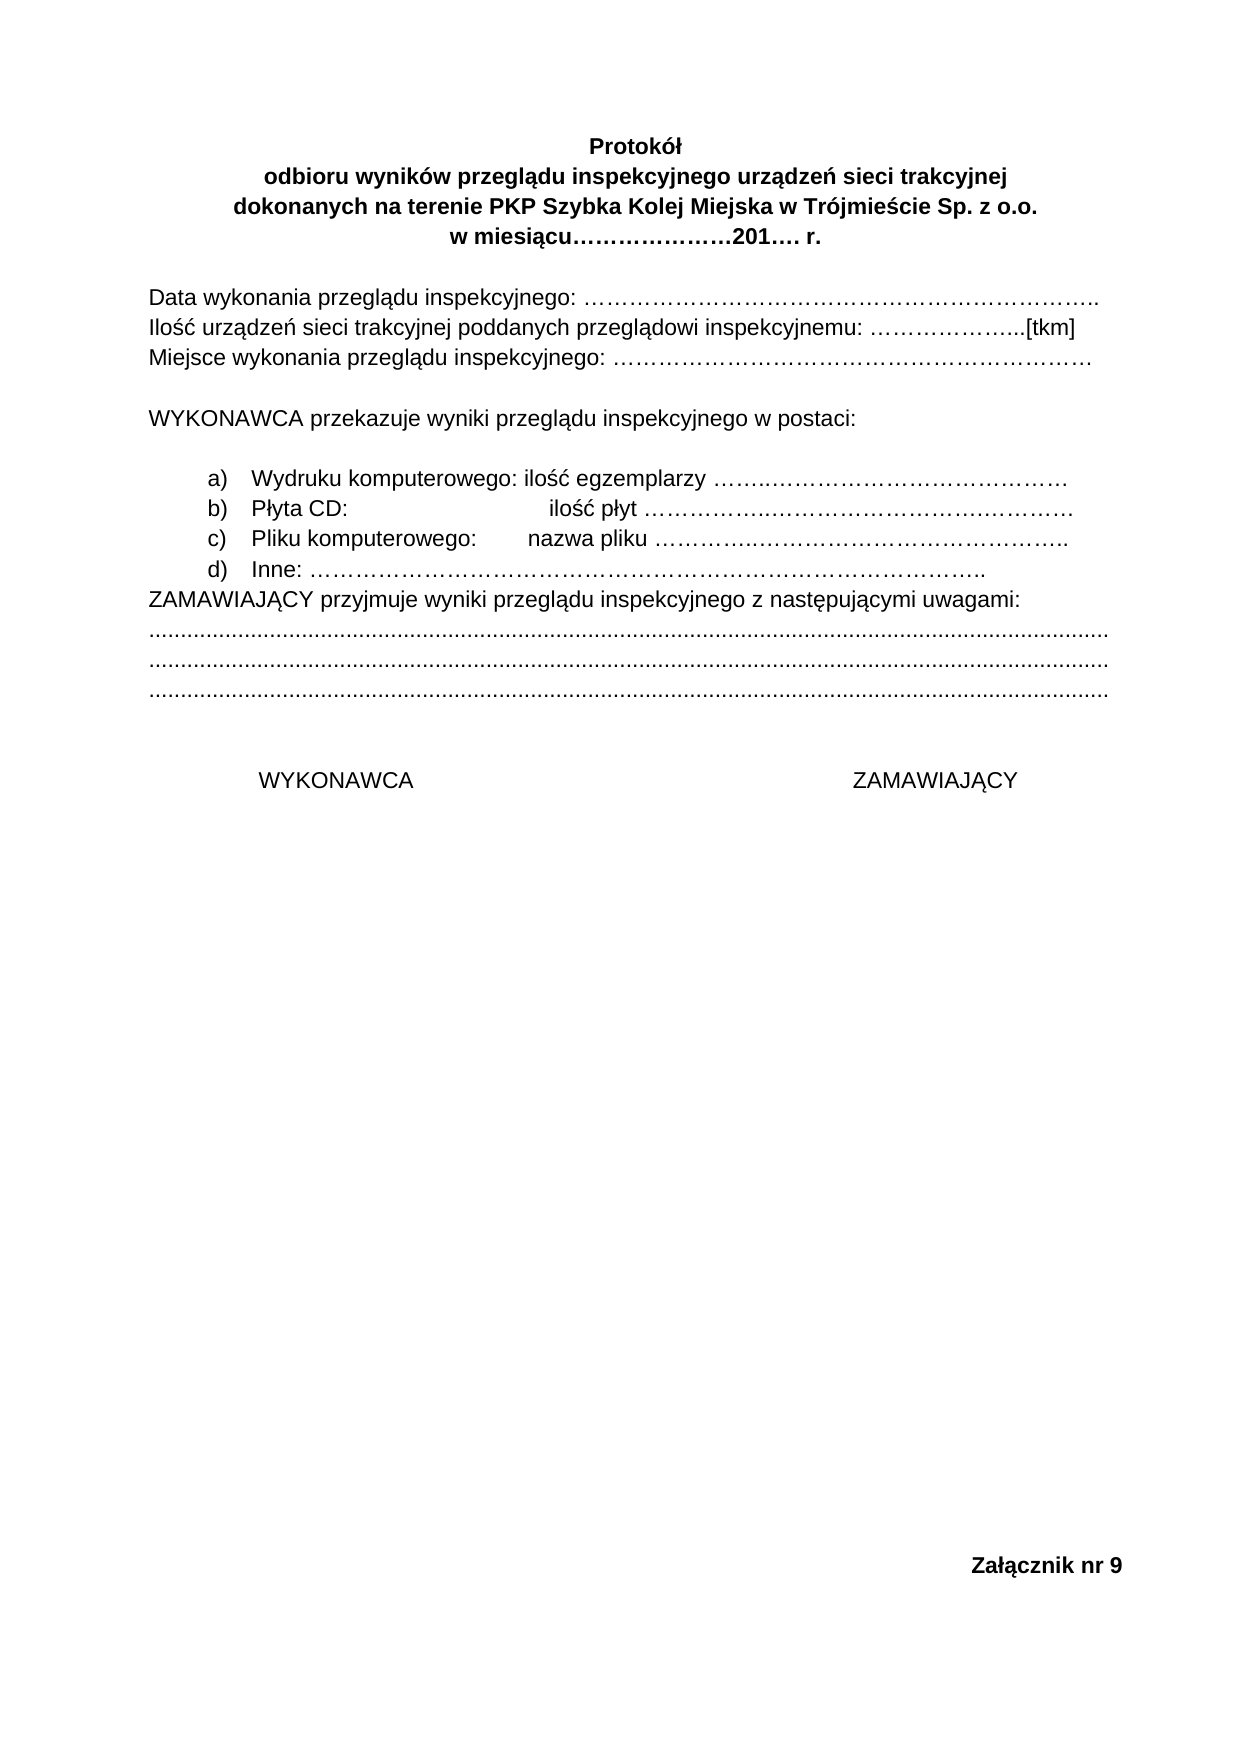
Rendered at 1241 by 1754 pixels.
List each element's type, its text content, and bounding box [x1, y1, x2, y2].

list Inne: …………………………………………………………………………….. [207, 556, 1122, 582]
list Wydruku komputerowego: ilość egzemplarzy ……..………………………………… [207, 465, 1122, 491]
text ....................................................................................................................................................... [148, 646, 1122, 673]
text Data wykonania przeglądu inspekcyjnego: ………………………………………………………….. [148, 284, 1122, 310]
text Załącznik nr 9 [148, 1552, 1122, 1579]
text WYKONAWCA przekazuje wyniki przeglądu inspekcyjnego w postaci: [148, 404, 1122, 431]
text ....................................................................................................................................................... [148, 676, 1122, 703]
text w miesiącu…………………201…. r. [148, 223, 1122, 250]
list Płyta CD: ilość płyt ……………..……………………….………… [207, 495, 1122, 522]
text ....................................................................................................................................................... [148, 616, 1122, 642]
text Ilość urządzeń sieci trakcyjnej poddanych przeglądowi inspekcyjnemu: ………………...[tkm] [148, 314, 1122, 340]
text Protokół [148, 133, 1122, 159]
text WYKONAWCA ZAMAWIAJĄCY [148, 767, 1122, 793]
text dokonanych na terenie PKP Szybka Kolej Miejska w Trójmieście Sp. z o.o. [148, 193, 1122, 219]
list Pliku komputerowego: nazwa pliku …………..………………………………….. [207, 525, 1122, 552]
text odbioru wyników przeglądu inspekcyjnego urządzeń sieci trakcyjnej [148, 163, 1122, 189]
text ZAMAWIAJĄCY przyjmuje wyniki przeglądu inspekcyjnego z następującymi uwagami: [148, 586, 1122, 612]
text Miejsce wykonania przeglądu inspekcyjnego: ……………………………………………………… [148, 344, 1122, 371]
